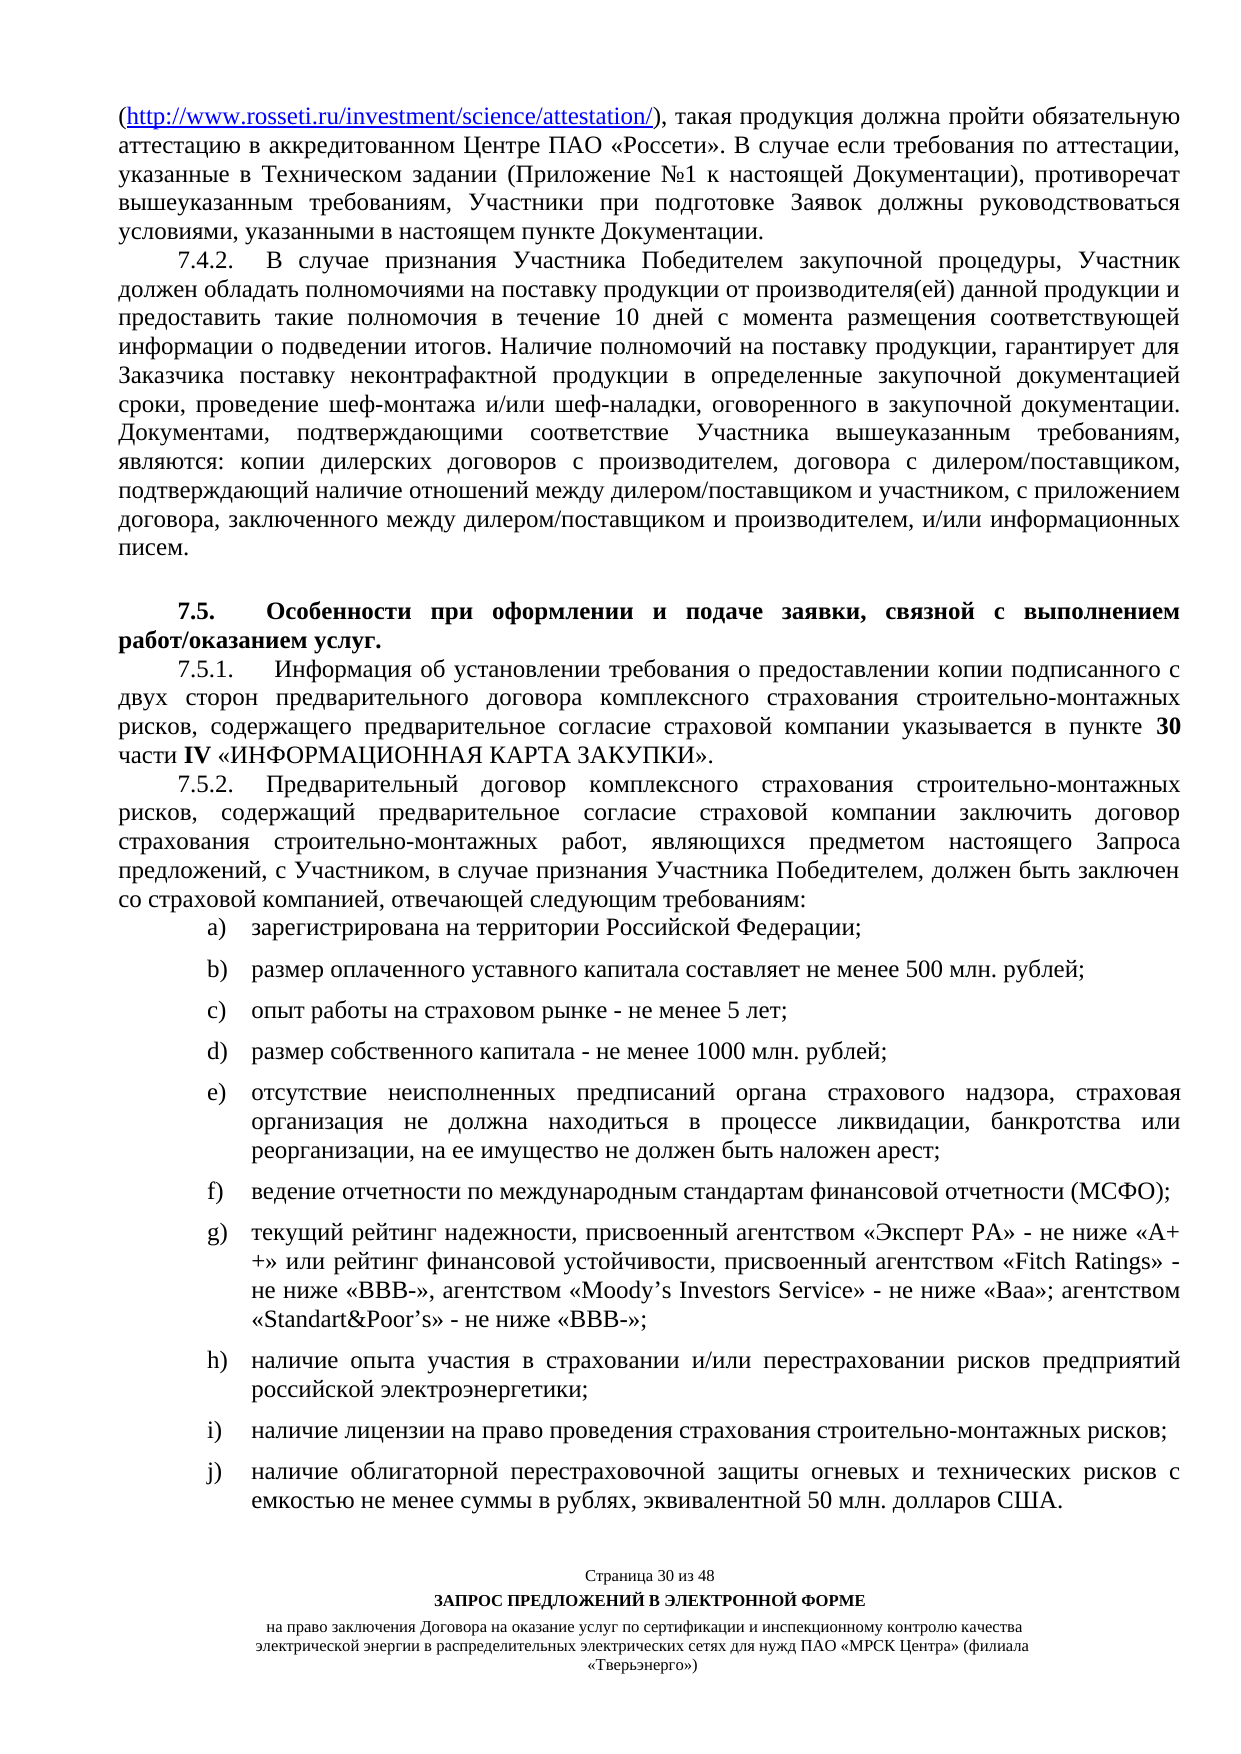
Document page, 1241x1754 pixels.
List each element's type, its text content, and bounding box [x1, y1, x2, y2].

subtitle В случае признания Участника Победителем закупочной процедуры, Участник должен обладать полномочиями на поставку продукции от производителя(ей) данной продукции и предоставить такие полномочия в течение 10 дней с момента размещения соответствующей информации о подведении итогов. Наличие полномочий на поставку продукции, гарантирует для Заказчика поставку неконтрафактной продукции в определенные закупочной документацией сроки, проведение шеф-монтажа и/или шеф-наладки, оговоренного в закупочной документации. Документами, подтверждающими соответствие Участника вышеуказанным требованиям, являются: копии дилерских договоров с производителем, договора с дилером/поставщиком, подтверждающий наличие отношений между дилером/поставщиком и участником, с приложением договора, заключенного между дилером/поставщиком и производителем, и/или информационных писем. [118, 245, 1181, 561]
list опыт работы на страховом рынке - не менее 5 лет; [207, 995, 1181, 1024]
subtitle Предварительный договор комплексного страхования строительно-монтажных рисков, содержащий предварительное согласие страховой компании заключить договор страхования строительно-монтажных работ, являющихся предметом настоящего Запроса предложений, с Участником, в случае признания Участника Победителем, должен быть заключен со страховой компанией, отвечающей следующим требованиям: [118, 769, 1181, 912]
subtitle Информация об установлении требования о предоставлении копии подписанного с двух сторон предварительного договора комплексного страхования строительно-монтажных рисков, содержащего предварительное согласие страховой компании указывается в пункте 30 части IV «ИНФОРМАЦИОННАЯ КАРТА ЗАКУПКИ». [118, 654, 1181, 769]
list зарегистрирована на территории Российской Федерации; [207, 912, 1181, 941]
list отсутствие неисполненных предписаний органа страхового надзора, страховая организация не должна находиться в процессе ликвидации, банкротства или реорганизации, на ее имущество не должен быть наложен арест; [207, 1077, 1181, 1164]
list текущий рейтинг надежности, присвоенный агентством «Эксперт РА» - не ниже «А++» или рейтинг финансовой устойчивости, присвоенный агентством «Fitch Ratings» - не ниже «BBB-», агентством «Moody’s Investors Service» - не ниже «Baa»; агентством «Standart&Poor’s» - не ниже «BBB-»; [207, 1217, 1181, 1332]
list наличие лицензии на право проведения страхования строительно-монтажных рисков; [207, 1415, 1181, 1444]
subtitle Особенности при оформлении и подаче заявки, связной с выполнением работ/оказанием услуг. [118, 596, 1181, 654]
list размер собственного капитала - не менее 1000 млн. рублей; [207, 1036, 1181, 1065]
list ведение отчетности по международным стандартам финансовой отчетности (МСФО); [207, 1176, 1181, 1205]
list наличие опыта участия в страховании и/или перестраховании рисков предприятий российской электроэнергетики; [207, 1345, 1181, 1402]
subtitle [118, 101, 1181, 245]
list наличие облигаторной перестраховочной защиты огневых и технических рисков с емкостью не менее суммы в рублях, эквивалентной 50 млн. долларов США. [207, 1456, 1181, 1514]
list размер оплаченного уставного капитала составляет не менее 500 млн. рублей; [207, 954, 1181, 982]
